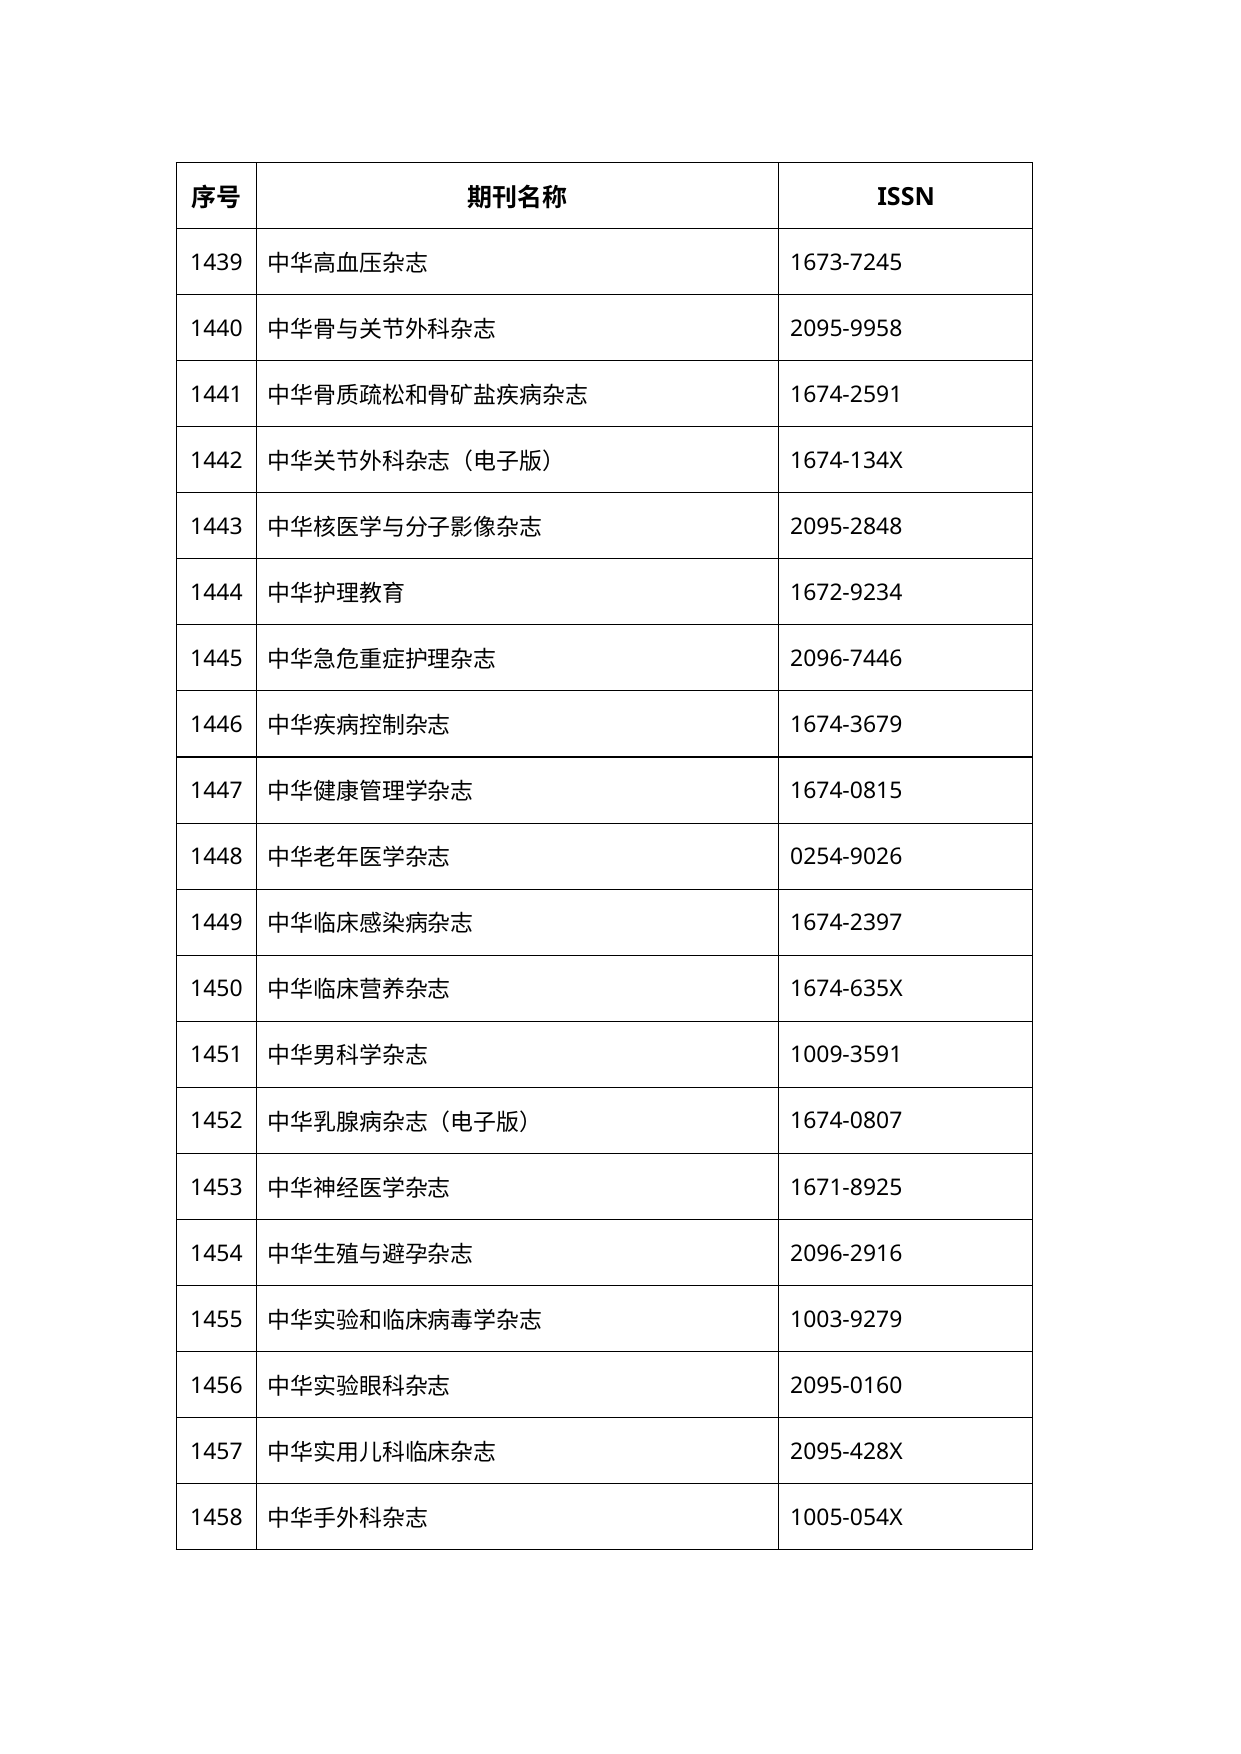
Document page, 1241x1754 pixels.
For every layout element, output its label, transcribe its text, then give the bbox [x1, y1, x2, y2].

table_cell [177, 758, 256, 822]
table_header ISSN [779, 163, 1032, 228]
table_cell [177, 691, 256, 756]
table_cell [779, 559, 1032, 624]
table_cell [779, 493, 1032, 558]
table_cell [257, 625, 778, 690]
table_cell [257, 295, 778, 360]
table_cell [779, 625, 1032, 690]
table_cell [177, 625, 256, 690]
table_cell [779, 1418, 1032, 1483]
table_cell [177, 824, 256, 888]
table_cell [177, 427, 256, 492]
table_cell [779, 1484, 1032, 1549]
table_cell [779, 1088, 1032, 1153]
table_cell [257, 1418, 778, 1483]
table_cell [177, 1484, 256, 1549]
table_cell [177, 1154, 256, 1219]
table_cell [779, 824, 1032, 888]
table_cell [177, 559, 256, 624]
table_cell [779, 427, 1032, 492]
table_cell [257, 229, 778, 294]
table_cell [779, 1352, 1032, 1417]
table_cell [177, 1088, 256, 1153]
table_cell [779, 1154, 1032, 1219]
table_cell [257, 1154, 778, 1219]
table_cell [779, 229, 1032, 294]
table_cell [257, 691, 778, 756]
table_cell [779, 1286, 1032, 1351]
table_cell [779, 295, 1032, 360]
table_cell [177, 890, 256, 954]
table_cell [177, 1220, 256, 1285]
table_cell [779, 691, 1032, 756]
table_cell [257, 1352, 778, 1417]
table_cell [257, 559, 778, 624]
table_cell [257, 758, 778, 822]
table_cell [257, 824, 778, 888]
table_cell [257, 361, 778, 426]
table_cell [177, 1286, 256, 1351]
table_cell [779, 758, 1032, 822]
table_header 期刊名称 [257, 163, 778, 228]
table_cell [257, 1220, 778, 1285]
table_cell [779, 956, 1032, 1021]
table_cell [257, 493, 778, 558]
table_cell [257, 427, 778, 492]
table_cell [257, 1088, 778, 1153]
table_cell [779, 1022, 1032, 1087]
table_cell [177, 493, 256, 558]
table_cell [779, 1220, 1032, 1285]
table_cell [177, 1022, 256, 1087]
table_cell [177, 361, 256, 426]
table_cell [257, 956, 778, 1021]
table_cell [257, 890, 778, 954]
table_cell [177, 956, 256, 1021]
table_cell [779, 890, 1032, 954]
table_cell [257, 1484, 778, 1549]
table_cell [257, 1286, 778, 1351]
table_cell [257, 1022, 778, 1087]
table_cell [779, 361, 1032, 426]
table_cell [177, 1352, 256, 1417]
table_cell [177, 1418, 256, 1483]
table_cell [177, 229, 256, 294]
table_header 序号 [177, 163, 256, 228]
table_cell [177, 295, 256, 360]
